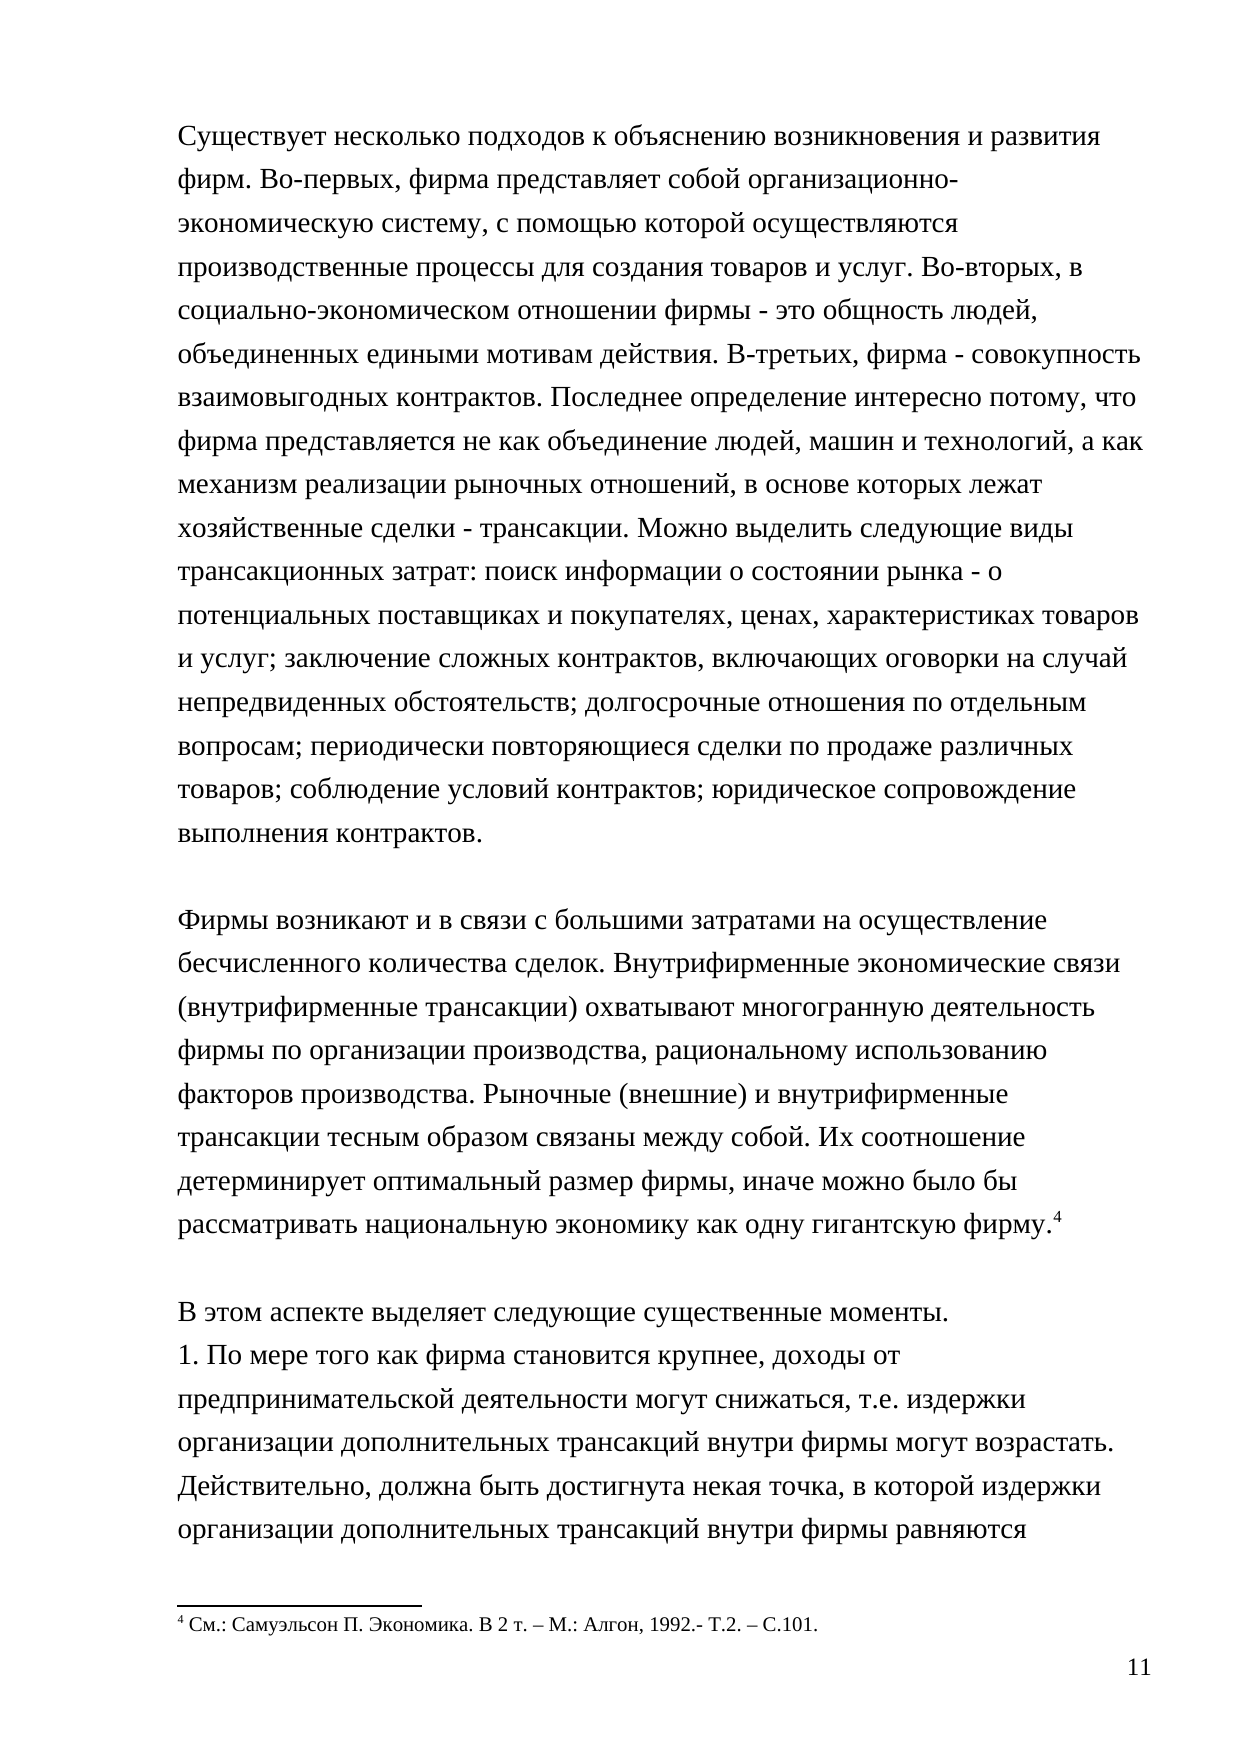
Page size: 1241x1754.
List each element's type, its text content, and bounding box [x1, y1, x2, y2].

text Фирмы возникают и в связи с большими затратами на осуществление бесчисленного количества сделок. Внутрифирменные экономические связи (внутрифирменные трансакции) охватывают многогранную деятельность фирмы по организации производства, рациональному использованию факторов производства. Рыночные (внешние) и внутрифирменные трансакции тесным образом связаны между собой. Их соотношение детерминирует оптимальный размер фирмы, иначе можно было бы рассматривать национальную экономику как одну гигантскую фирму. [177, 902, 1152, 1240]
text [177, 1337, 1152, 1545]
text В этом аспекте выделяет следующие существенные моменты. [177, 1294, 1152, 1327]
text Существует несколько подходов к объяснению возникновения и развития фирм. Во-первых, фирма представляет собой организационно-экономическую систему, с помощью которой осуществляются производственные процессы для создания товаров и услуг. Во-вторых, в социально-экономическом отношении фирмы - это общность людей, объединенных едиными мотивам действия. В-третьих, фирма - совокупность взаимовыгодных контрактов. Последнее определение интересно потому, что фирма представляется не как объединение людей, машин и технологий, а как механизм реализации рыночных отношений, в основе которых лежат хозяйственные сделки - трансакции. Можно выделить следующие виды трансакционных затрат: поиск информации о состоянии рынка - о потенциальных поставщиках и покупателях, ценах, характеристиках товаров и услуг; заключение сложных контрактов, включающих оговорки на случай непредвиденных обстоятельств; долгосрочные отношения по отдельным вопросам; периодически повторяющиеся сделки по продаже различных товаров; соблюдение условий контрактов; юридическое сопровождение выполнения контрактов. [177, 118, 1152, 848]
